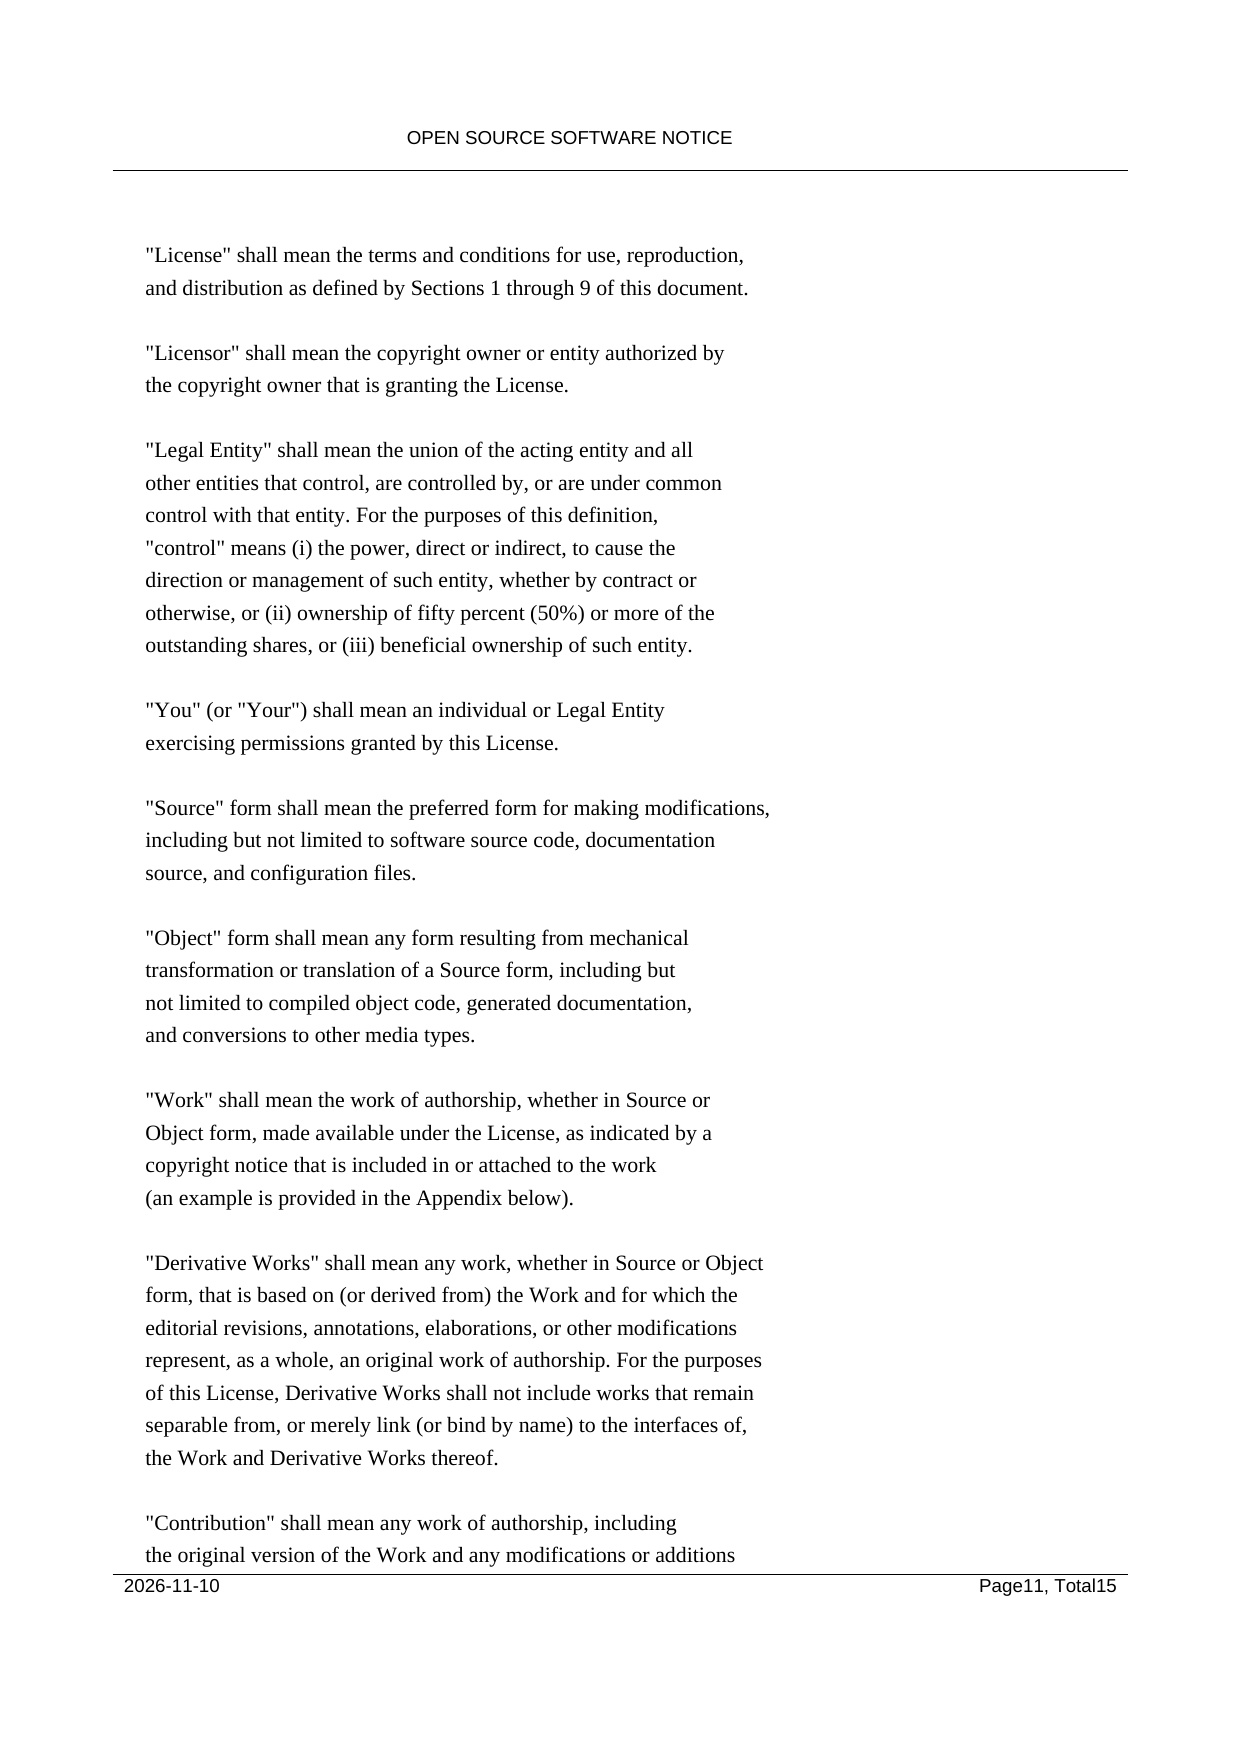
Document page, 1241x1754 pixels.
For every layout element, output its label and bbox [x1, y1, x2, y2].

text [112, 206, 1128, 1571]
